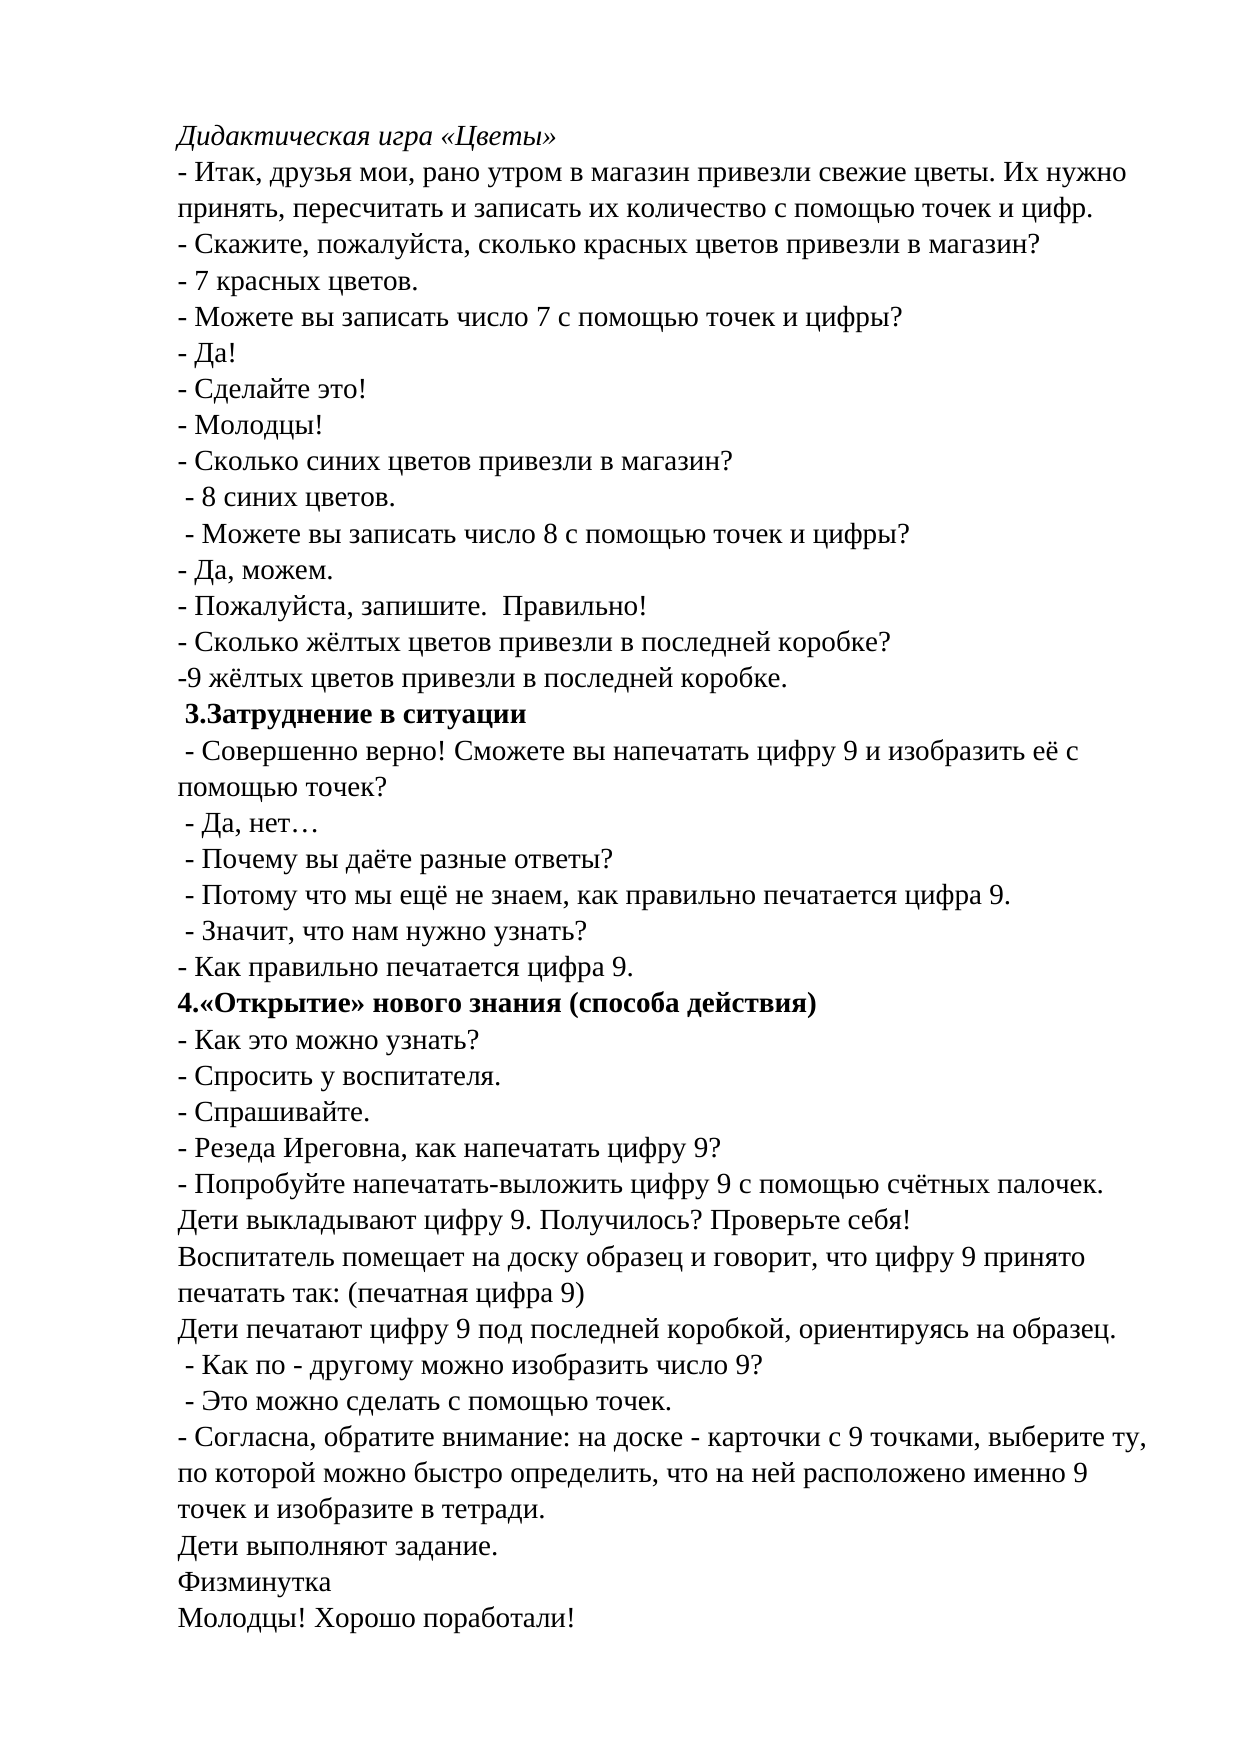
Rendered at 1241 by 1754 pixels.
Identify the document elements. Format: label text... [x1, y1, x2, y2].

text - Спросить у воспитателя. [177, 1058, 1152, 1091]
text - Можете вы записать число 7 с помощью точек и цифры? [177, 299, 1152, 332]
text - Потому что мы ещё не знаем, как правильно печатается цифра 9. [177, 877, 1152, 911]
text - Скажите, пожалуйста, сколько красных цветов привезли в магазин? [177, 227, 1152, 260]
text Дети печатают цифру 9 под последней коробкой, ориентируясь на образец. [177, 1311, 1152, 1344]
text - Сколько жёлтых цветов привезли в последней коробке? [177, 624, 1152, 658]
text - Да, можем. [177, 552, 1152, 585]
text - Как это можно узнать? [177, 1022, 1152, 1055]
text Дети выкладывают цифру 9. Получилось? Проверьте себя! [177, 1202, 1152, 1236]
text -9 жёлтых цветов привезли в последней коробке. [177, 660, 1152, 694]
text 3.Затруднение в ситуации [177, 696, 1152, 730]
text - Почему вы даёте разные ответы? [177, 841, 1152, 874]
text - Как правильно печатается цифра 9. [177, 949, 1152, 983]
text - Сделайте это! [177, 371, 1152, 405]
text - Молодцы! [177, 407, 1152, 441]
text - Совершенно верно! Сможете вы напечатать цифру 9 и изобразить её с помощью точек? [177, 733, 1152, 802]
text - Итак, друзья мои, рано утром в магазин привезли свежие цветы. Их нужно принять, пересчитать и записать их количество с помощью точек и цифр. [177, 154, 1152, 224]
text Физминутка [177, 1564, 1152, 1597]
text Дети выполняют задание. [177, 1528, 1152, 1561]
text - 7 красных цветов. [177, 263, 1152, 296]
text Молодцы! Хорошо поработали! [177, 1600, 1152, 1634]
text - Попробуйте напечатать-выложить цифру 9 с помощью счётных палочек. [177, 1166, 1152, 1200]
text - Да, нет… [177, 805, 1152, 838]
text Дидактическая игра «Цветы» [177, 118, 1152, 152]
text Воспитатель помещает на доску образец и говорит, что цифру 9 принято печатать так: (печатная цифра 9) [177, 1239, 1152, 1308]
text 4.«Открытие» нового знания (способа действия) [177, 986, 1152, 1019]
text - Сколько синих цветов привезли в магазин? [177, 443, 1152, 477]
text - Да! [177, 335, 1152, 368]
text - Значит, что нам нужно узнать? [177, 913, 1152, 947]
text - Спрашивайте. [177, 1094, 1152, 1128]
text - Можете вы записать число 8 с помощью точек и цифры? [177, 516, 1152, 549]
text - Согласна, обратите внимание: на доске - карточки с 9 точками, выберите ту, по которой можно быстро определить, что на ней расположено именно 9 точек и изобразите в тетради. [177, 1419, 1152, 1525]
text - Пожалуйста, запишите. Правильно! [177, 588, 1152, 622]
text - 8 синих цветов. [177, 479, 1152, 513]
text - Как по - другому можно изобразить число 9? [177, 1347, 1152, 1381]
text - Резеда Иреговна, как напечатать цифру 9? [177, 1130, 1152, 1164]
text - Это можно сделать с помощью точек. [177, 1383, 1152, 1417]
